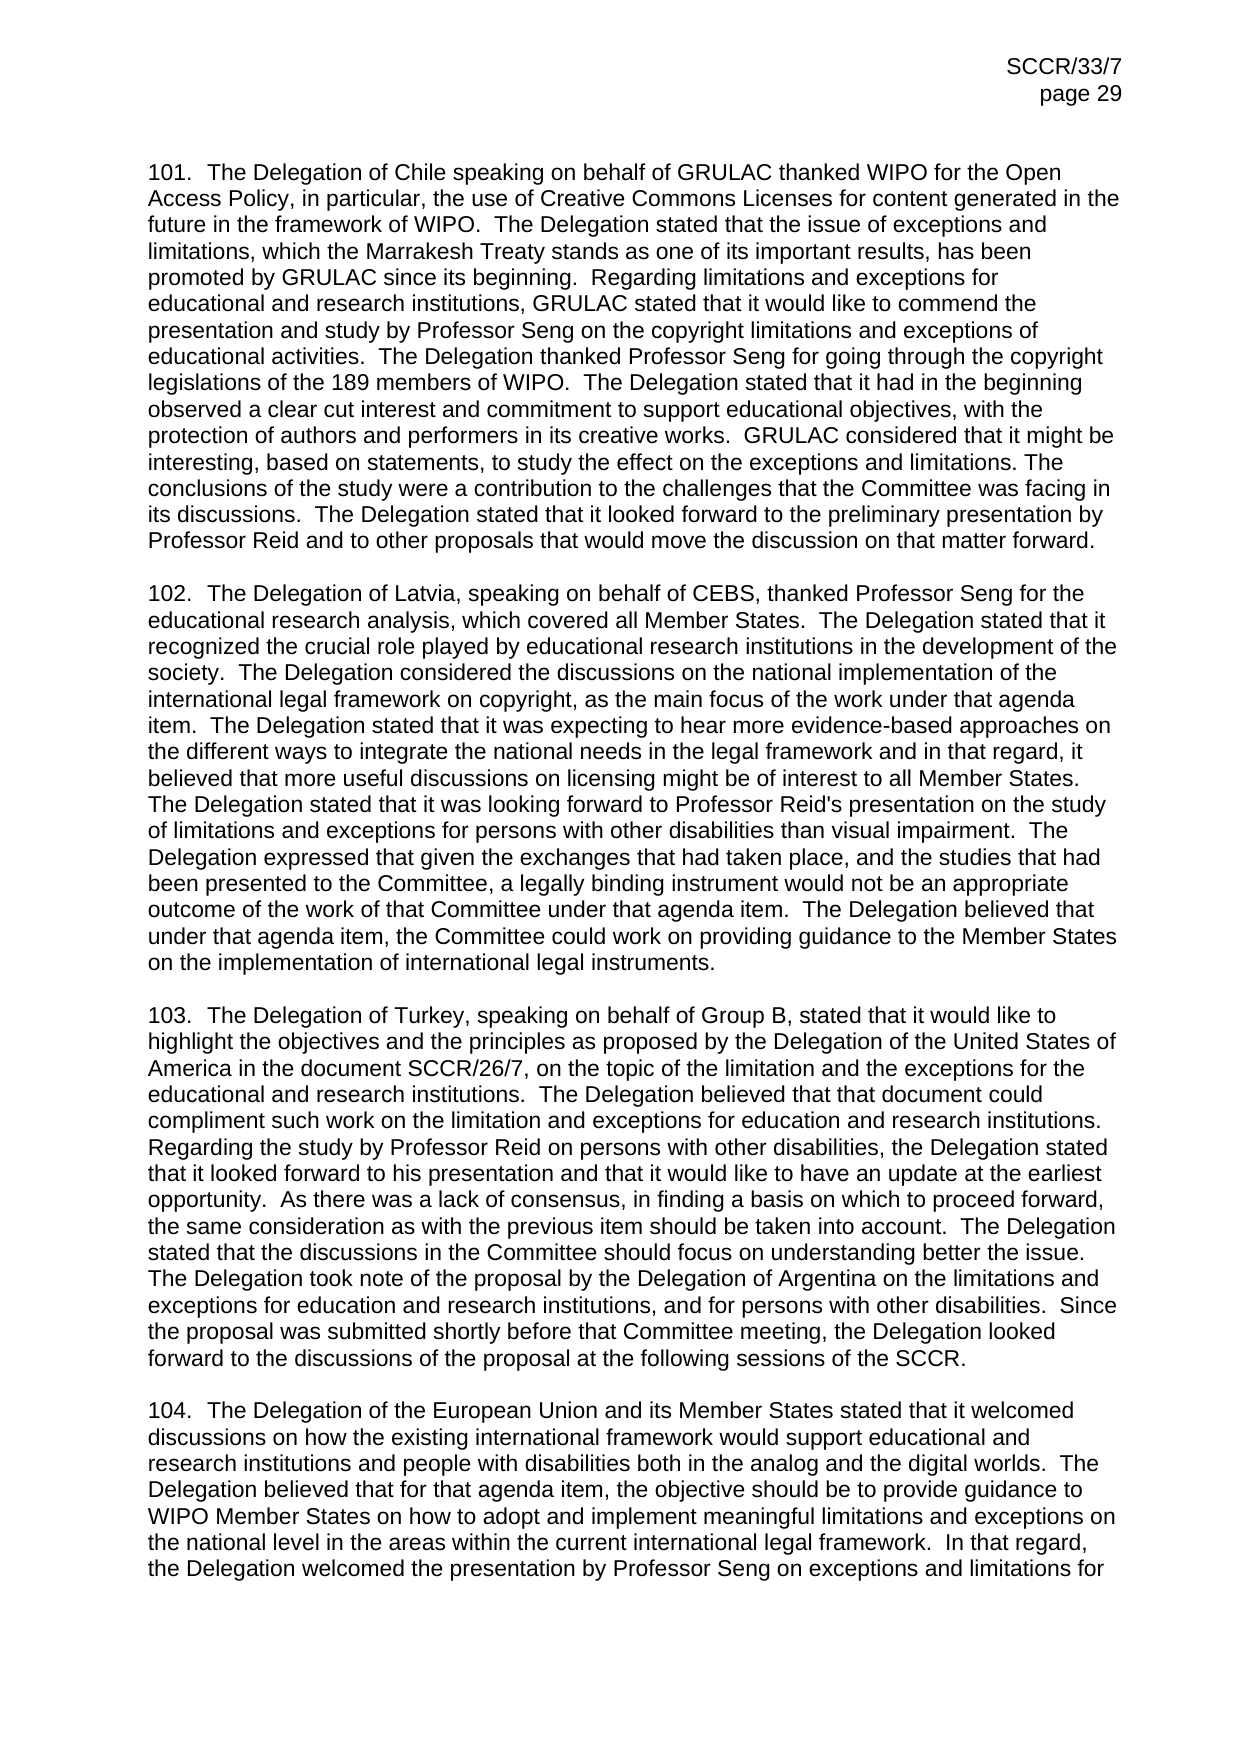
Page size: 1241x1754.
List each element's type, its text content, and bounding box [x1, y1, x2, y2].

list The Delegation of Latvia, speaking on behalf of CEBS, thanked Professor Seng for the educational research analysis, which covered all Member States. The Delegation stated that it recognized the crucial role played by educational research institutions in the development of the society. The Delegation considered the discussions on the national implementation of the international legal framework on copyright, as the main focus of the work under that agenda item. The Delegation stated that it was expecting to hear more evidence-based approaches on the different ways to integrate the national needs in the legal framework and in that regard, it believed that more useful discussions on licensing might be of interest to all Member States. The Delegation stated that it was looking forward to Professor Reid's presentation on the study of limitations and exceptions for persons with other disabilities than visual impairment. The Delegation expressed that given the exchanges that had taken place, and the studies that had been presented to the Committee, a legally binding instrument would not be an appropriate outcome of the work of that Committee under that agenda item. The Delegation believed that under that agenda item, the Committee could work on providing guidance to the Member States on the implementation of international legal instruments. [148, 580, 1122, 976]
list The Delegation of Chile speaking on behalf of GRULAC thanked WIPO for the Open Access Policy, in particular, the use of Creative Commons Licenses for content generated in the future in the framework of WIPO. The Delegation stated that the issue of exceptions and limitations, which the Marrakesh Treaty stands as one of its important results, has been promoted by GRULAC since its beginning. Regarding limitations and exceptions for educational and research institutions, GRULAC stated that it would like to commend the presentation and study by Professor Seng on the copyright limitations and exceptions of educational activities. The Delegation thanked Professor Seng for going through the copyright legislations of the 189 members of WIPO. The Delegation stated that it had in the beginning observed a clear cut interest and commitment to support educational objectives, with the protection of authors and performers in its creative works. GRULAC considered that it might be interesting, based on statements, to study the effect on the exceptions and limitations. The conclusions of the study were a contribution to the challenges that the Committee was facing in its discussions. The Delegation stated that it looked forward to the preliminary presentation by Professor Reid and to other proposals that would move the discussion on that matter forward. [148, 158, 1122, 554]
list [148, 1397, 1122, 1582]
list The Delegation of Turkey, speaking on behalf of Group B, stated that it would like to highlight the objectives and the principles as proposed by the Delegation of the United States of America in the document SCCR/26/7, on the topic of the limitation and the exceptions for the educational and research institutions. The Delegation believed that that document could compliment such work on the limitation and exceptions for education and research institutions. Regarding the study by Professor Reid on persons with other disabilities, the Delegation stated that it looked forward to his presentation and that it would like to have an update at the earliest opportunity. As there was a lack of consensus, in finding a basis on which to proceed forward, the same consideration as with the previous item should be taken into account. The Delegation stated that the discussions in the Committee should focus on understanding better the issue. The Delegation took note of the proposal by the Delegation of Argentina on the limitations and exceptions for education and research institutions, and for persons with other disabilities. Since the proposal was submitted shortly before that Committee meeting, the Delegation looked forward to the discussions of the proposal at the following sessions of the SCCR. [148, 1002, 1122, 1371]
